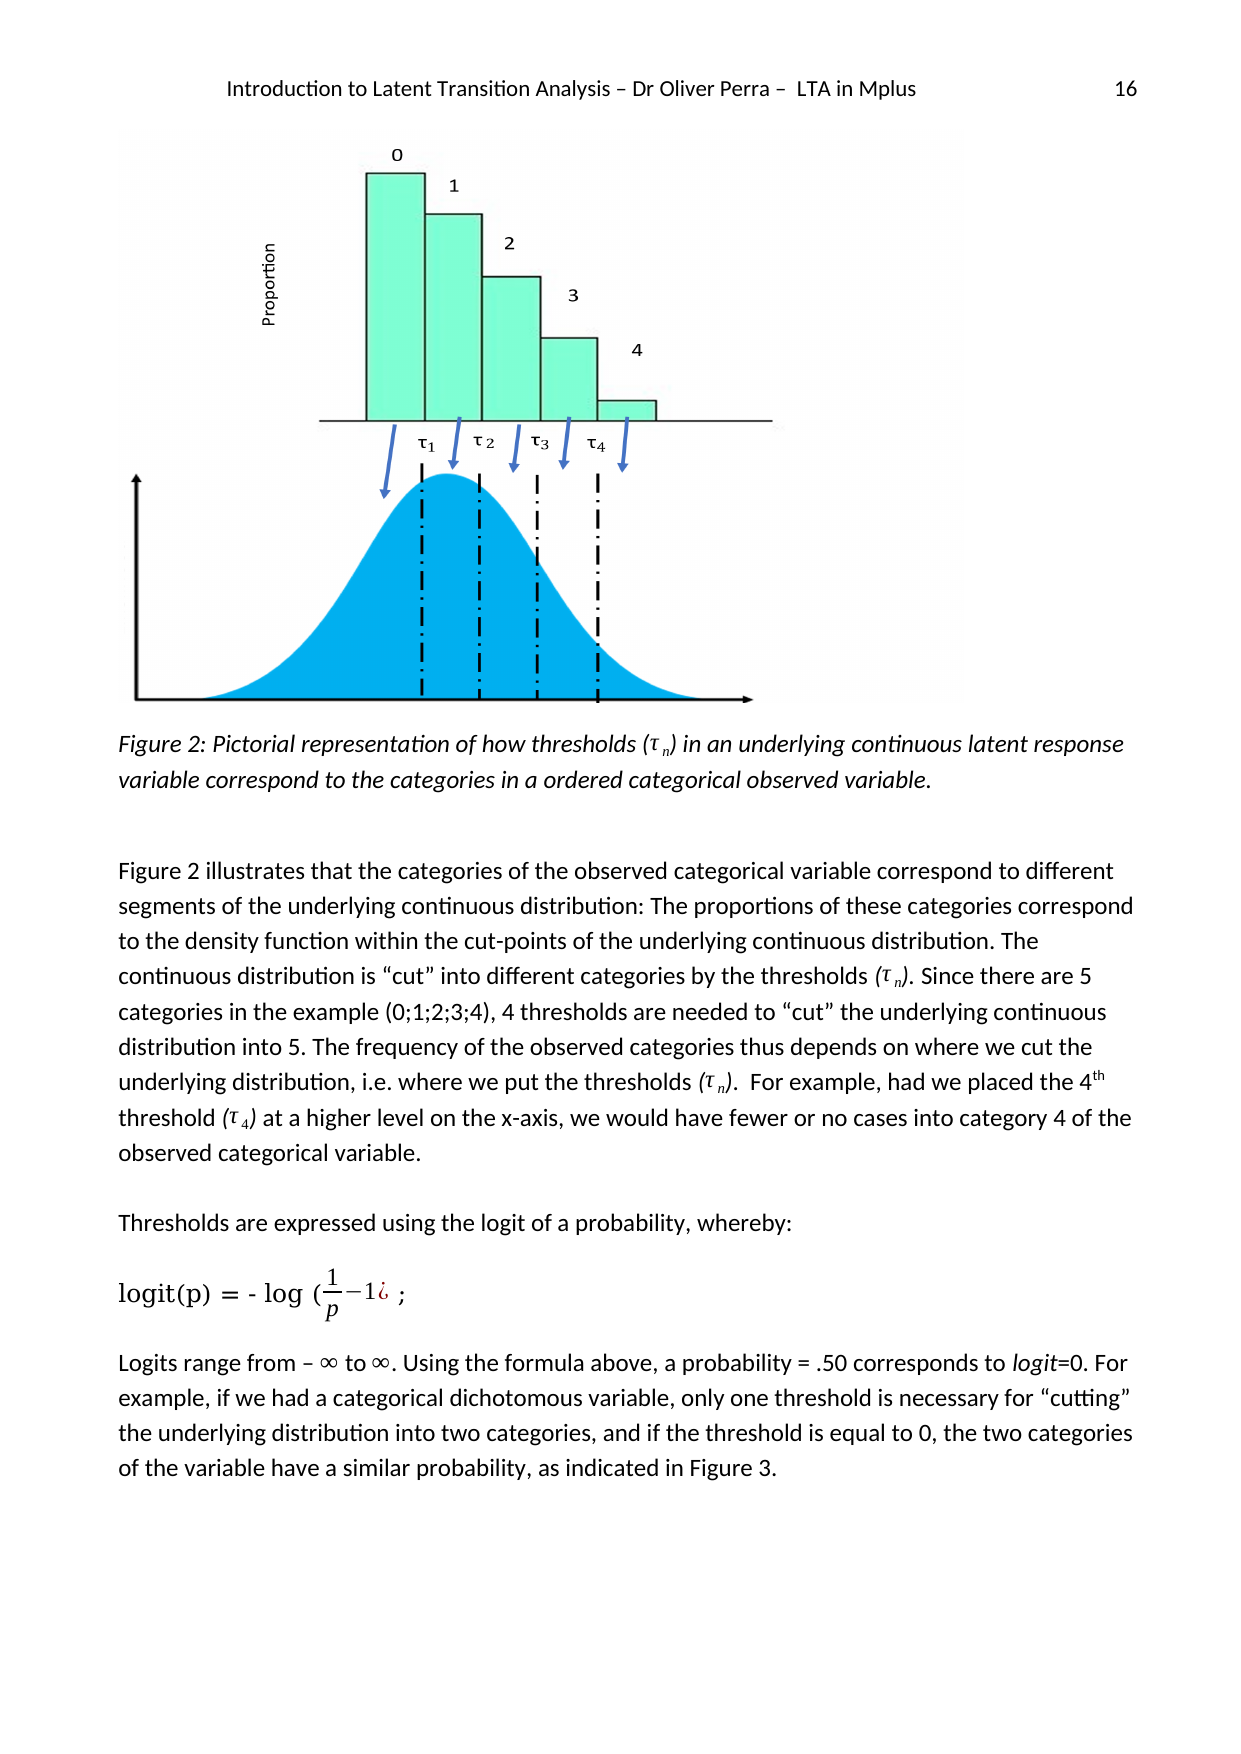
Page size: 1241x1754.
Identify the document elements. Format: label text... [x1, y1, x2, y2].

text Figure 2: Pictorial representation of how thresholds () in an underlying continuous latent response variable correspond to the categories in a ordered categorical observed variable. [118, 728, 1137, 794]
text Thresholds are expressed using the logit of a probability, whereby: [118, 1207, 1137, 1238]
text Logits range from – to . Using the formula above, a probability = .50 corresponds to logit=0. For example, if we had a categorical dichotomous variable, only one threshold is necessary for “cutting” the underlying distribution into two categories, and if the threshold is equal to 0, the two categories of the variable have a similar probability, as indicated in Figure 3. [118, 1347, 1137, 1483]
text Figure 2 illustrates that the categories of the observed categorical variable correspond to different segments of the underlying continuous distribution: The proportions of these categories correspond to the density function within the cut-points of the underlying continuous distribution. The continuous distribution is “cut” into different categories by the thresholds (). Since there are 5 categories in the example (0;1;2;3;4), 4 thresholds are needed to “cut” the underlying continuous distribution into 5. The frequency of the observed categories thus depends on where we cut the underlying distribution, i.e. where we put the thresholds (). For example, had we placed the 4th threshold () at a higher level on the x-axis, we would have fewer or no cases into category 4 of the observed categorical variable. [118, 855, 1137, 1168]
picture [118, 129, 964, 703]
text logit(p) = - log ( ; [118, 1263, 1137, 1322]
